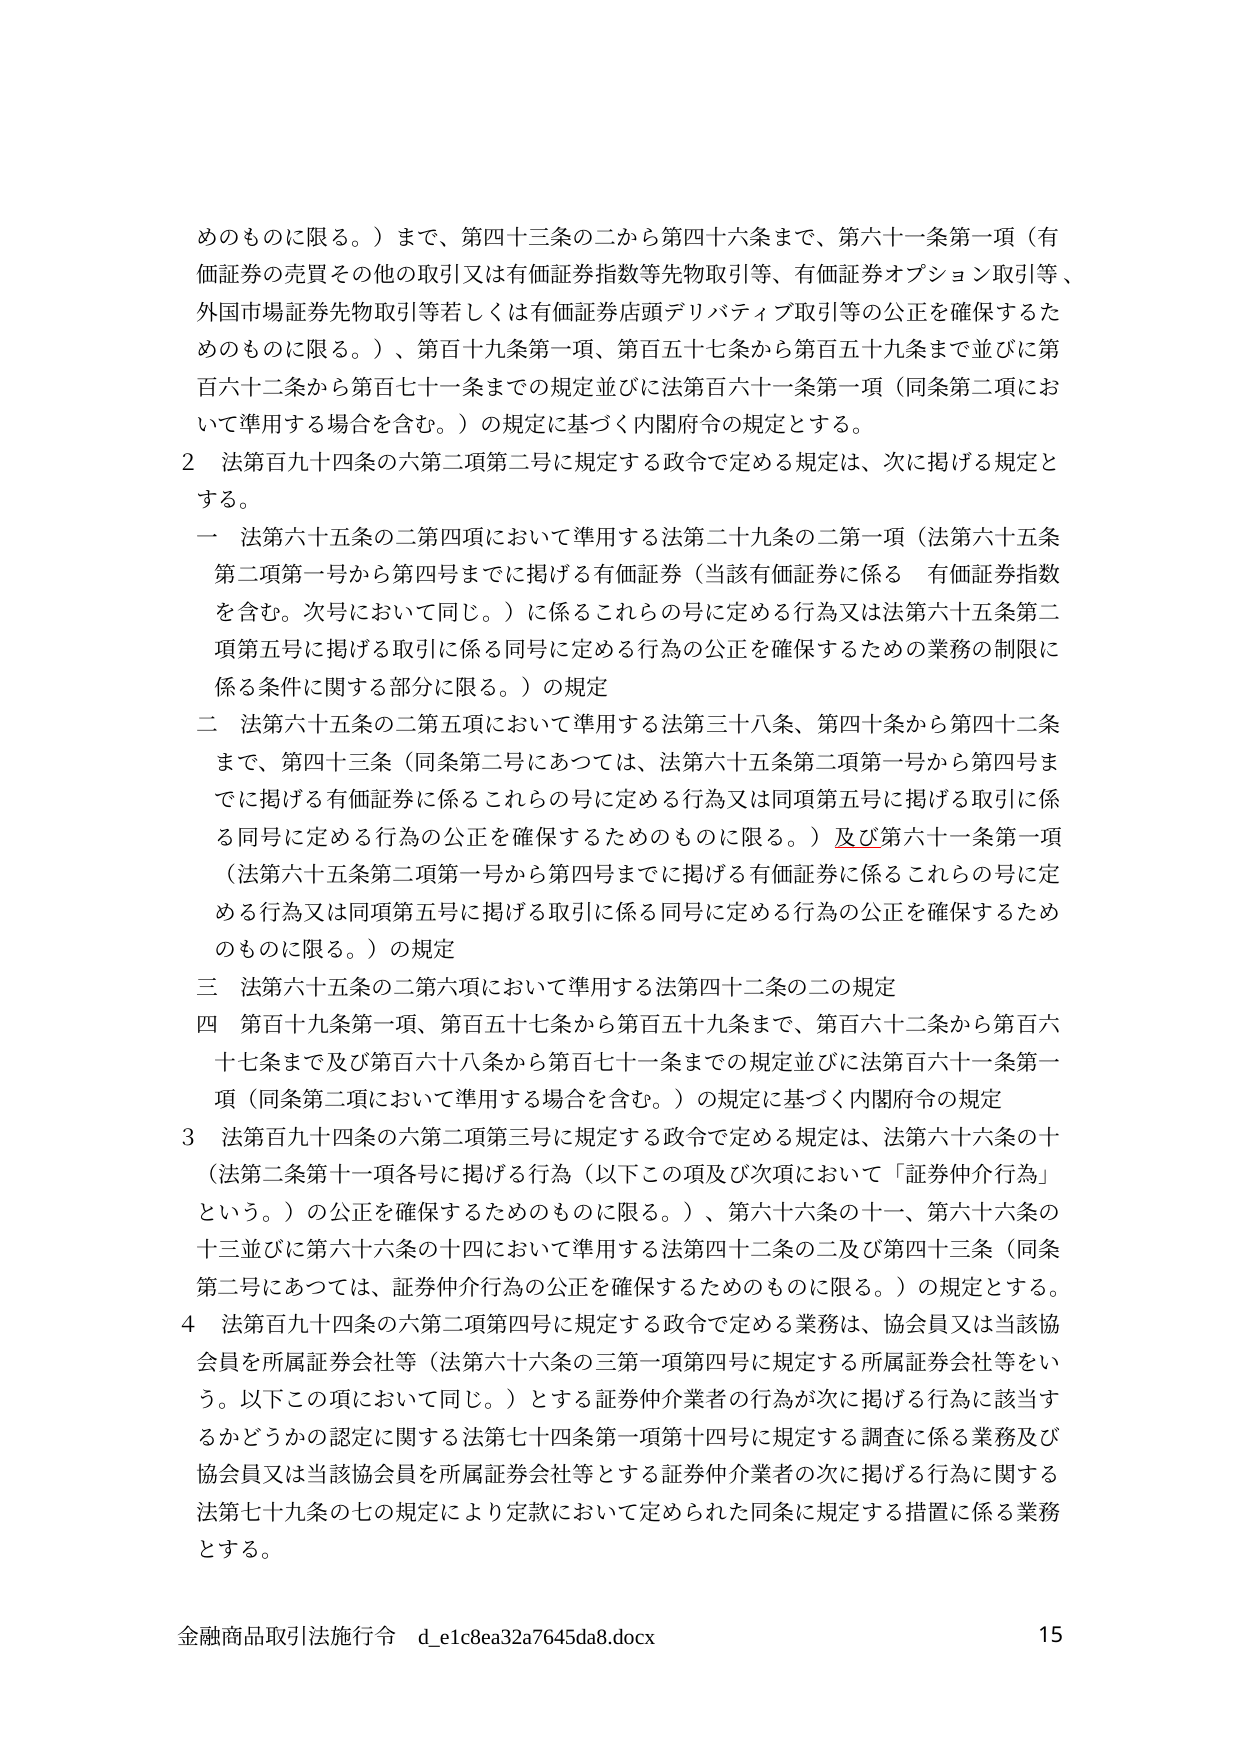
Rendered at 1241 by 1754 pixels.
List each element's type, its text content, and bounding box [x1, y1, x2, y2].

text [177, 217, 1063, 442]
text 三 法第六十五条の二第六項において準用する法第四十二条の二の規定 [196, 967, 1063, 1004]
text 一 法第六十五条の二第四項において準用する法第二十九条の二第一項（法第六十五条第二項第一号から第四号までに掲げる有価証券（当該有価証券に係る 有価証券指数を含む。次号において同じ。）に係るこれらの号に定める行為又は法第六十五条第二項第五号に掲げる取引に係る同号に定める行為の公正を確保するための業務の制限に係る条件に関する部分に限る。）の規定 [196, 517, 1063, 704]
text 二 法第六十五条の二第五項において準用する法第三十八条、第四十条から第四十二条まで、第四十三条（同条第二号にあつては、法第六十五条第二項第一号から第四号までに掲げる有価証券に係るこれらの号に定める行為又は同項第五号に掲げる取引に係る同号に定める行為の公正を確保するためのものに限る。）及び第六十一条第一項（法第六十五条第二項第一号から第四号までに掲げる有価証券に係るこれらの号に定める行為又は同項第五号に掲げる取引に係る同号に定める行為の公正を確保するためのものに限る。）の規定 [196, 704, 1063, 967]
text 四 第百十九条第一項、第百五十七条から第百五十九条まで、第百六十二条から第百六十七条まで及び第百六十八条から第百七十一条までの規定並びに法第百六十一条第一項（同条第二項において準用する場合を含む。）の規定に基づく内閣府令の規定 [196, 1004, 1063, 1117]
text ３ 法第百九十四条の六第二項第三号に規定する政令で定める規定は、法第六十六条の十（法第二条第十一項各号に掲げる行為（以下この項及び次項において「証券仲介行為」という。）の公正を確保するためのものに限る。）、第六十六条の十一、第六十六条の十三並びに第六十六条の十四において準用する法第四十二条の二及び第四十三条（同条第二号にあつては、証券仲介行為の公正を確保するためのものに限る。）の規定とする。 [177, 1117, 1063, 1304]
text ２ 法第百九十四条の六第二項第二号に規定する政令で定める規定は、次に掲げる規定とする。 [177, 442, 1063, 517]
text ４ 法第百九十四条の六第二項第四号に規定する政令で定める業務は、協会員又は当該協会員を所属証券会社等（法第六十六条の三第一項第四号に規定する所属証券会社等をいう。以下この項において同じ。）とする証券仲介業者の行為が次に掲げる行為に該当するかどうかの認定に関する法第七十四条第一項第十四号に規定する調査に係る業務及び協会員又は当該協会員を所属証券会社等とする証券仲介業者の次に掲げる行為に関する法第七十九条の七の規定により定款において定められた同条に規定する措置に係る業務とする。 [177, 1304, 1063, 1567]
